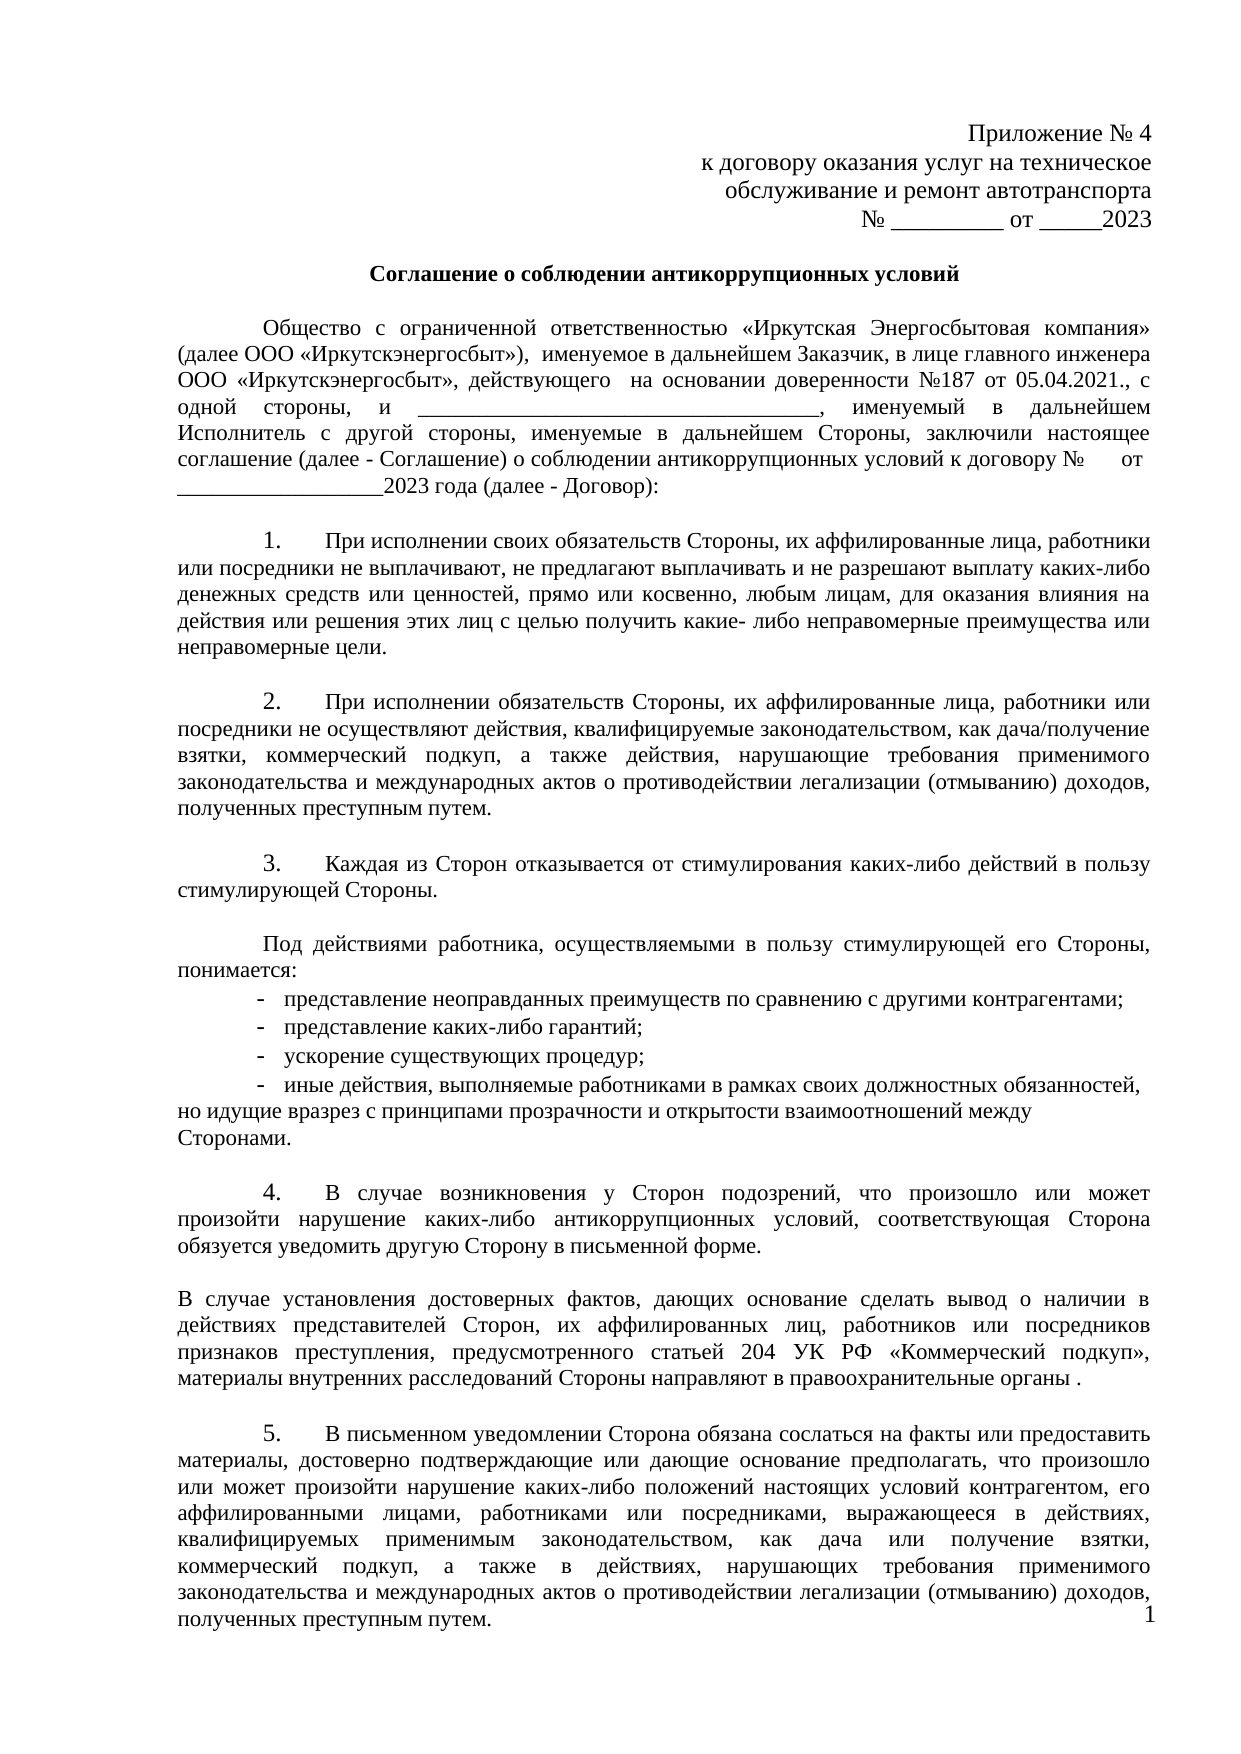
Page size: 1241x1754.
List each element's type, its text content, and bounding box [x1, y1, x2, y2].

list представление неоправданных преимуществ по сравнению с другими контрагентами; [177, 983, 1152, 1011]
list представление каких-либо гарантий; [177, 1011, 1152, 1040]
list Каждая из Сторон отказывается от стимулирования каких-либо действий в пользу стимулирующей Стороны. [177, 848, 1152, 903]
list При исполнении своих обязательств Стороны, их аффилированные лица, работники или посредники не выплачивают, не предлагают выплачивать и не разрешают выплату каких-либо денежных средств или ценностей, прямо или косвенно, любым лицам, для оказания влияния на действия или решения этих лиц с целью получить какие- либо неправомерные преимущества или неправомерные цели. [177, 525, 1152, 659]
list При исполнении обязательств Стороны, их аффилированные лица, работники или посредники не осуществляют действия, квалифицируемые законодательством, как дача/получение взятки, коммерческий подкуп, а также действия, нарушающие требования применимого законодательства и международных актов о противодействии легализации (отмыванию) доходов, полученных преступным путем. [177, 686, 1152, 821]
list ускорение существующих процедур; [177, 1040, 1152, 1069]
text обслуживание и ремонт автотранспорта [177, 176, 1152, 204]
text № _________ от _____2023 [177, 204, 1152, 233]
text Соглашение о соблюдении антикоррупционных условий [177, 260, 1152, 287]
text к договору оказания услуг на техническое [177, 147, 1152, 176]
list иные действия, выполняемые работниками в рамках своих должностных обязанностей, но идущие вразрез с принципами прозрачности и открытости взаимоотношений между Сторонами. [177, 1069, 1152, 1150]
text Под действиями работника, осуществляемыми в пользу стимулирующей его Стороны, понимается: [177, 930, 1152, 983]
text Приложение № 4 [177, 118, 1152, 147]
text В случае установления достоверных фактов, дающих основание сделать вывод о наличии в действиях представителей Сторон, их аффилированных лиц, работников или посредников признаков преступления, предусмотренного статьей 204 УК РФ «Коммерческий подкуп», материалы внутренних расследований Стороны направляют в правоохранительные органы . [177, 1285, 1152, 1391]
list В письменном уведомлении Сторона обязана сослаться на факты или предоставить материалы, достоверно подтверждающие или дающие основание предполагать, что произошло или может произойти нарушение каких-либо положений настоящих условий контрагентом, его аффилированными лицами, работниками или посредниками, выражающееся в действиях, квалифицируемых применимым законодательством, как дача или получение взятки, коммерческий подкуп, а также в действиях, нарушающих требования применимого законодательства и международных актов о противодействии легализации (отмыванию) доходов, полученных преступным путем. [177, 1418, 1152, 1631]
text Общество с ограниченной ответственностью «Иркутская Энергосбытовая компания» (далее ООО «Иркутскэнергосбыт»), именуемое в дальнейшем Заказчик, в лице главного инженера ООО «Иркутскэнергосбыт», действующего на основании доверенности №187 от 05.04.2021., с одной стороны, и ___________________________________, именуемый в дальнейшем Исполнитель с другой стороны, именуемые в дальнейшем Стороны, заключили настоящее соглашение (далее - Соглашение) о соблюдении антикоррупционных условий к договору № от 2023 года (далее - Договор): [177, 314, 1152, 498]
list В случае возникновения у Сторон подозрений, что произошло или может произойти нарушение каких-либо антикоррупционных условий, соответствующая Сторона обязуется уведомить другую Сторону в письменной форме. [177, 1177, 1152, 1258]
